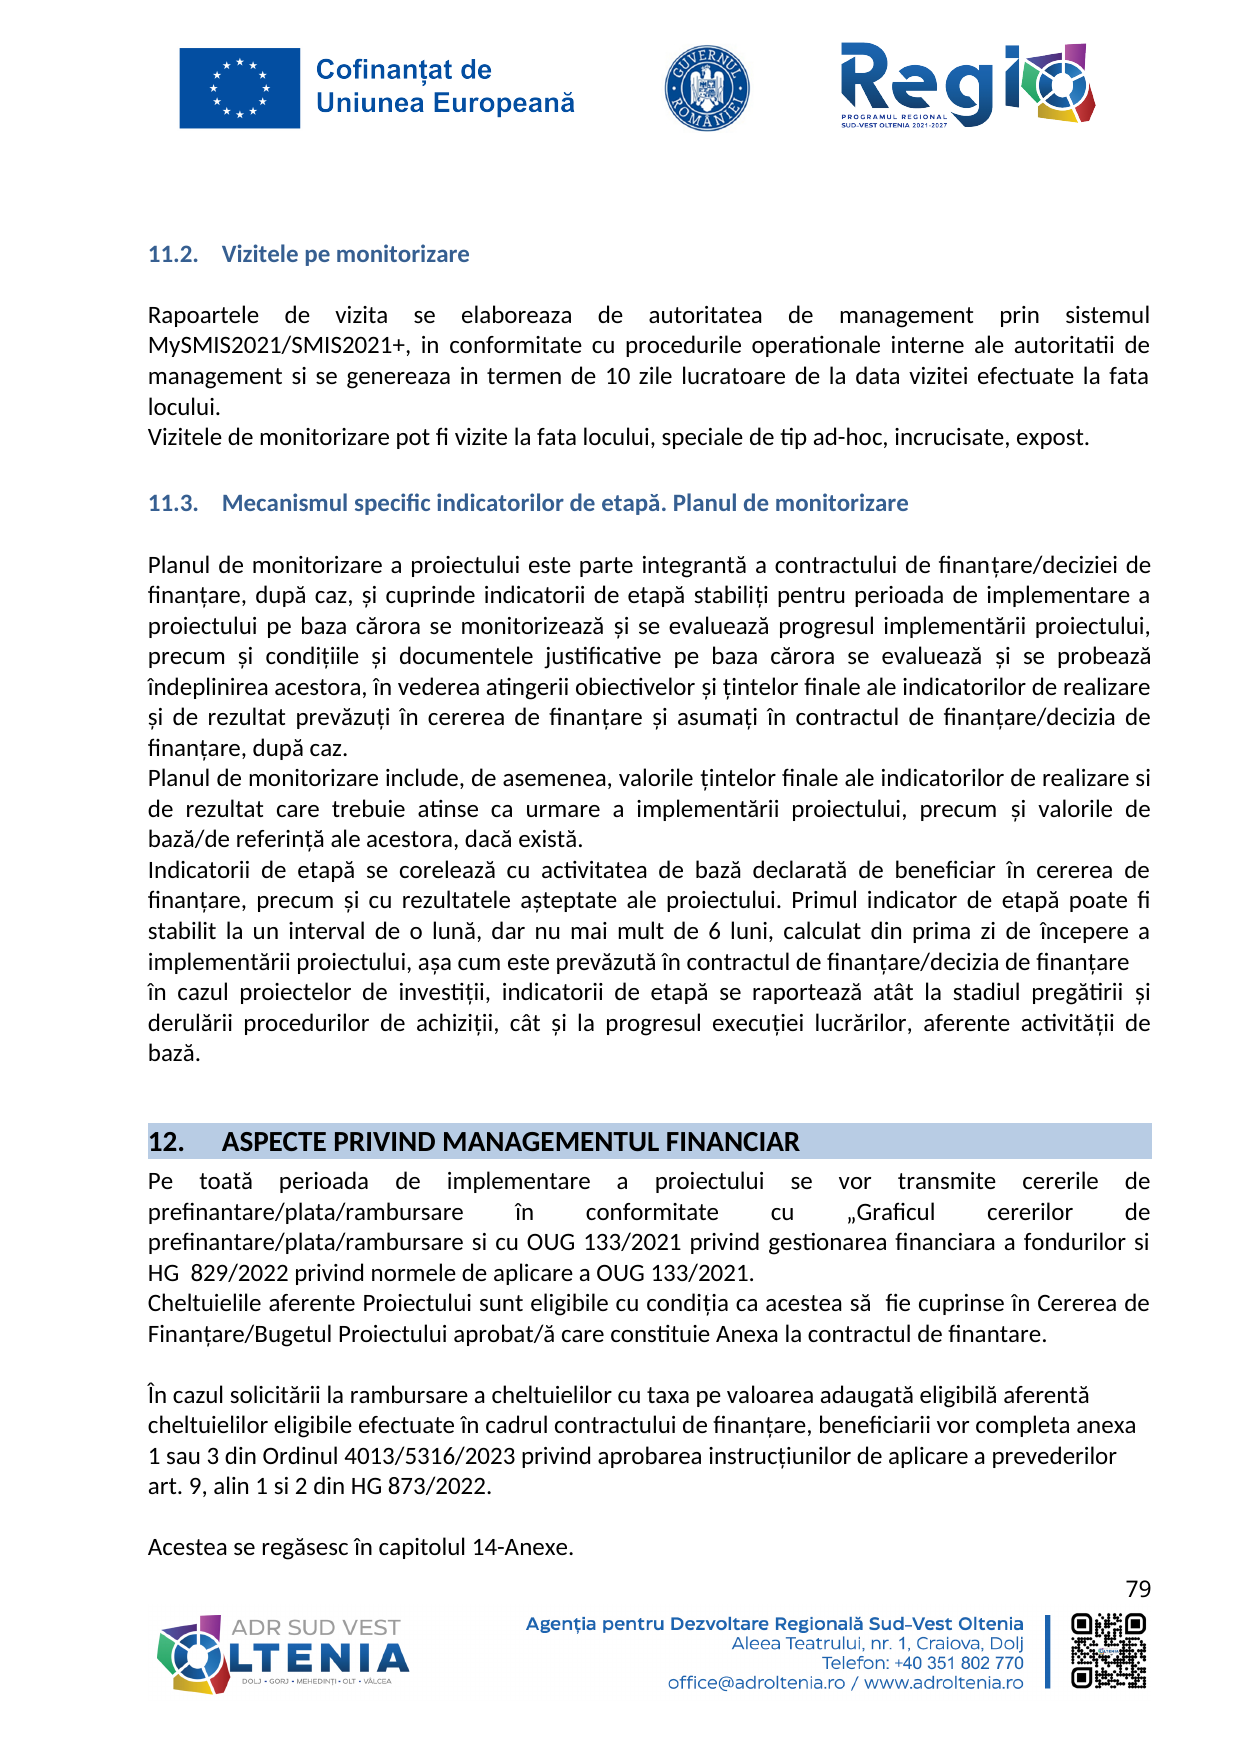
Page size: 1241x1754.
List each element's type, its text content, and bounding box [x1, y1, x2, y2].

text Pe toată perioada de implementare a proiectului se vor transmite cererile de prefinantare/plata/rambursare în conformitate cu „Graficul cererilor de prefinantare/plata/rambursare si cu OUG 133/2021 privind gestionarea financiara a fondurilor si HG 829/2022 privind normele de aplicare a OUG 133/2021. [148, 1165, 1152, 1287]
subtitle 11.3. Mecanismul specific indicatorilor de etapă. Planul de monitorizare [148, 487, 1152, 518]
text Rapoartele de vizita se elaboreaza de autoritatea de management prin sistemul MySMIS2021/SMIS2021+, in conformitate cu procedurile operationale interne ale autoritatii de management si se genereaza in termen de 10 zile lucratoare de la data vizitei efectuate la fata locului. [148, 299, 1152, 421]
text Planul de monitorizare a proiectului este parte integrantă a contractului de finanţare/deciziei de finanţare, după caz, şi cuprinde indicatorii de etapă stabiliţi pentru perioada de implementare a proiectului pe baza cărora se monitorizează şi se evaluează progresul implementării proiectului, precum şi condiţiile şi documentele justificative pe baza cărora se evaluează şi se probează îndeplinirea acestora, în vederea atingerii obiectivelor şi ţintelor finale ale indicatorilor de realizare şi de rezultat prevăzuţi în cererea de finanţare şi asumaţi în contractul de finanţare/decizia de finanţare, după caz. [148, 549, 1152, 762]
text Indicatorii de etapă se corelează cu activitatea de bază declarată de beneficiar în cererea de finanţare, precum şi cu rezultatele aşteptate ale proiectului. Primul indicator de etapă poate fi stabilit la un interval de o lună, dar nu mai mult de 6 luni, calculat din prima zi de începere a implementării proiectului, aşa cum este prevăzută în contractul de finanţare/decizia de finanţare [148, 854, 1152, 976]
text Planul de monitorizare include, de asemenea, valorile ţintelor finale ale indicatorilor de realizare si de rezultat care trebuie atinse ca urmare a implementării proiectului, precum şi valorile de bază/de referinţă ale acestora, dacă există. [148, 762, 1152, 854]
text Vizitele de monitorizare pot fi vizite la fata locului, speciale de tip ad-hoc, incrucisate, expost. [148, 421, 1152, 452]
subtitle 11.2. Vizitele pe monitorizare [148, 238, 1152, 268]
picture [147, 1604, 1151, 1701]
text 1 sau 3 din Ordinul 4013/5316/2023 privind aprobarea instrucțiunilor de aplicare a prevederilor [148, 1440, 1152, 1470]
text în cazul proiectelor de investiţii, indicatorii de etapă se raportează atât la stadiul pregătirii şi derulării procedurilor de achiziţii, cât şi la progresul execuţiei lucrărilor, aferente activităţii de bază. [148, 976, 1152, 1068]
text art. 9, alin 1 si 2 din HG 873/2022. [148, 1470, 1152, 1501]
text cheltuielilor eligibile efectuate în cadrul contractului de finanțare, beneficiarii vor completa anexa [148, 1409, 1152, 1440]
text Acestea se regăsesc în capitolul 14-Anexe. [148, 1531, 1152, 1562]
picture [660, 43, 755, 133]
picture [839, 41, 1098, 131]
text Cheltuielile aferente Proiectului sunt eligibile cu condiţia ca acestea să fie cuprinse în Cererea de Finanțare/Bugetul Proiectului aprobat/ă care constituie Anexa la contractul de finantare. [148, 1287, 1152, 1348]
picture [174, 43, 577, 132]
text În cazul solicitării la rambursare a cheltuielilor cu taxa pe valoarea adaugată eligibilă aferentă [148, 1379, 1152, 1409]
text 12. ASPECTE PRIVIND MANAGEMENTUL FINANCIAR [148, 1123, 1152, 1159]
